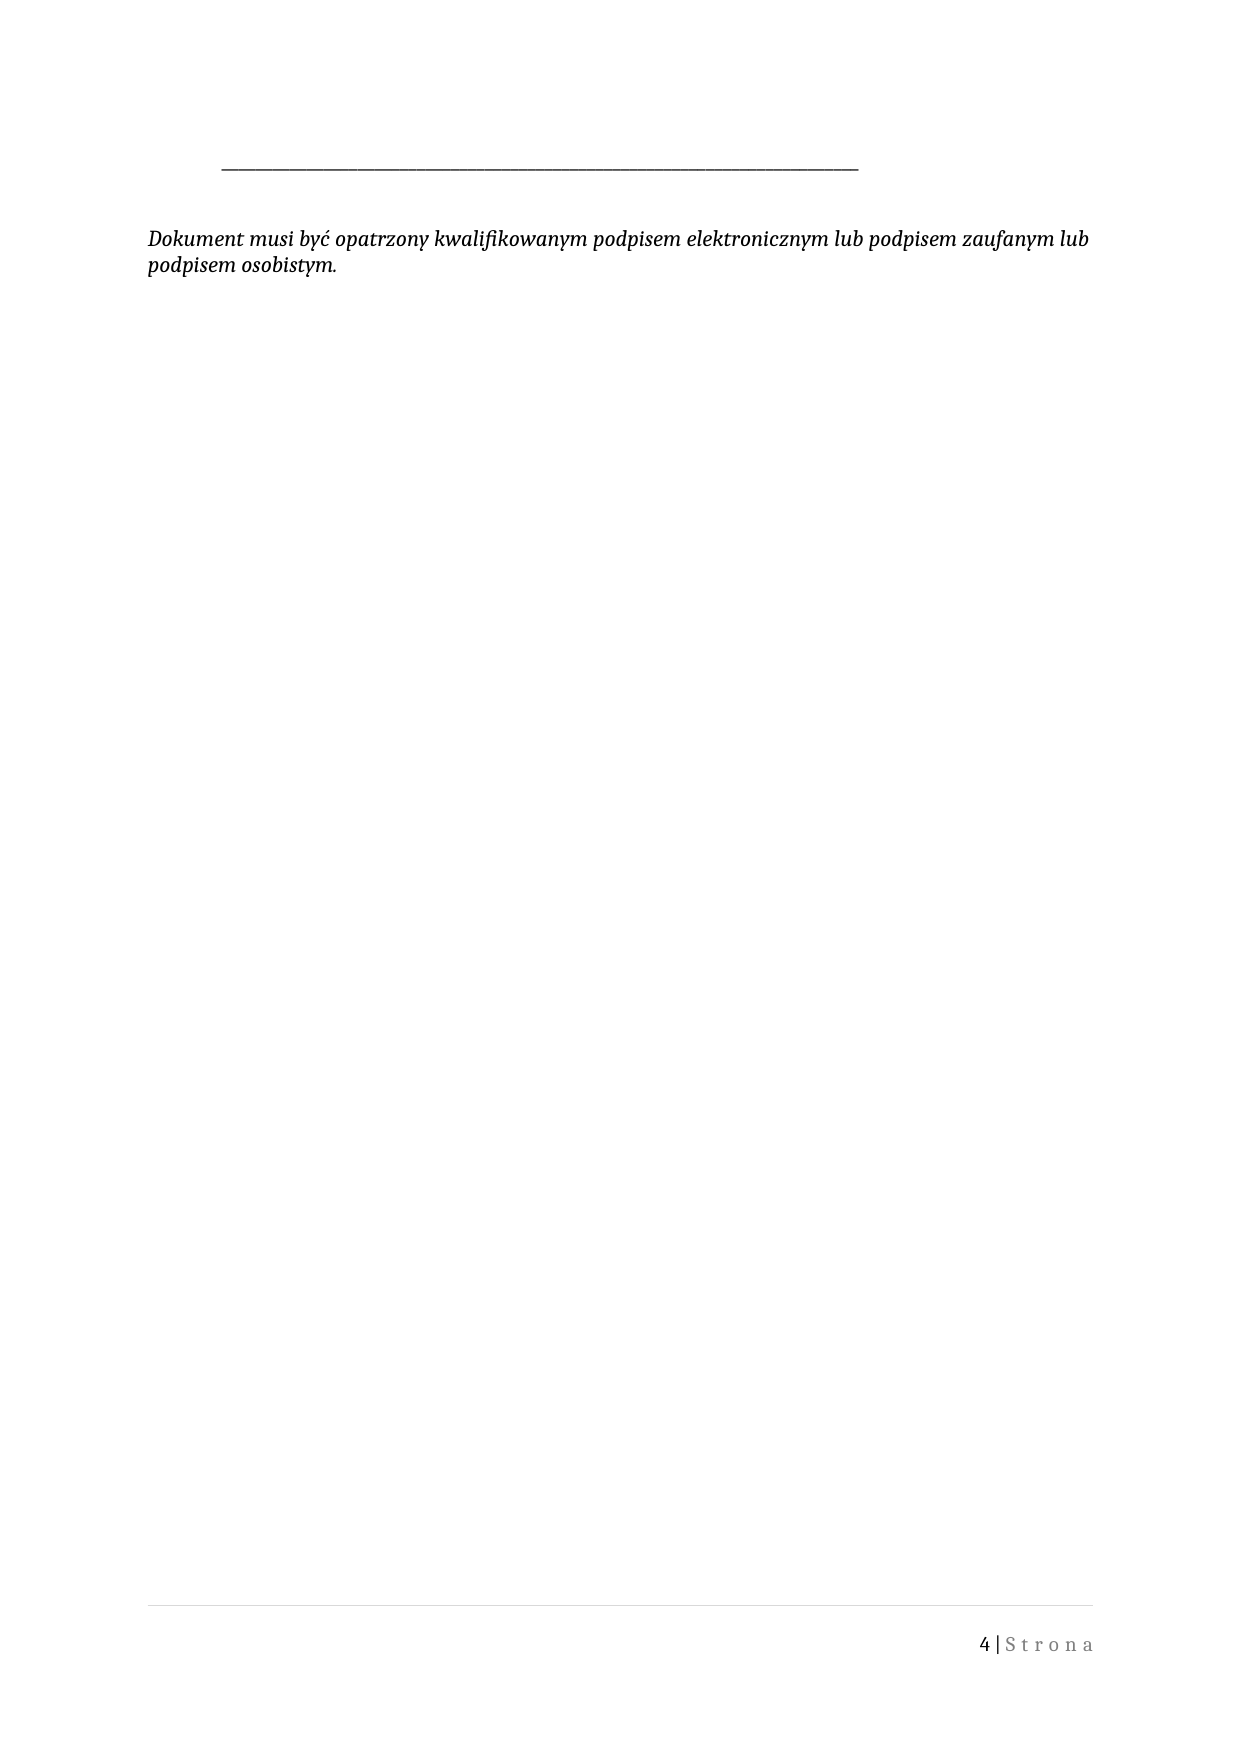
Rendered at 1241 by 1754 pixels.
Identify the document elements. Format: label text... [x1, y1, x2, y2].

text Dokument musi być opatrzony kwalifikowanym podpisem elektronicznym lub podpisem zaufanym lub podpisem osobistym. [148, 225, 1093, 278]
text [221, 148, 1093, 174]
